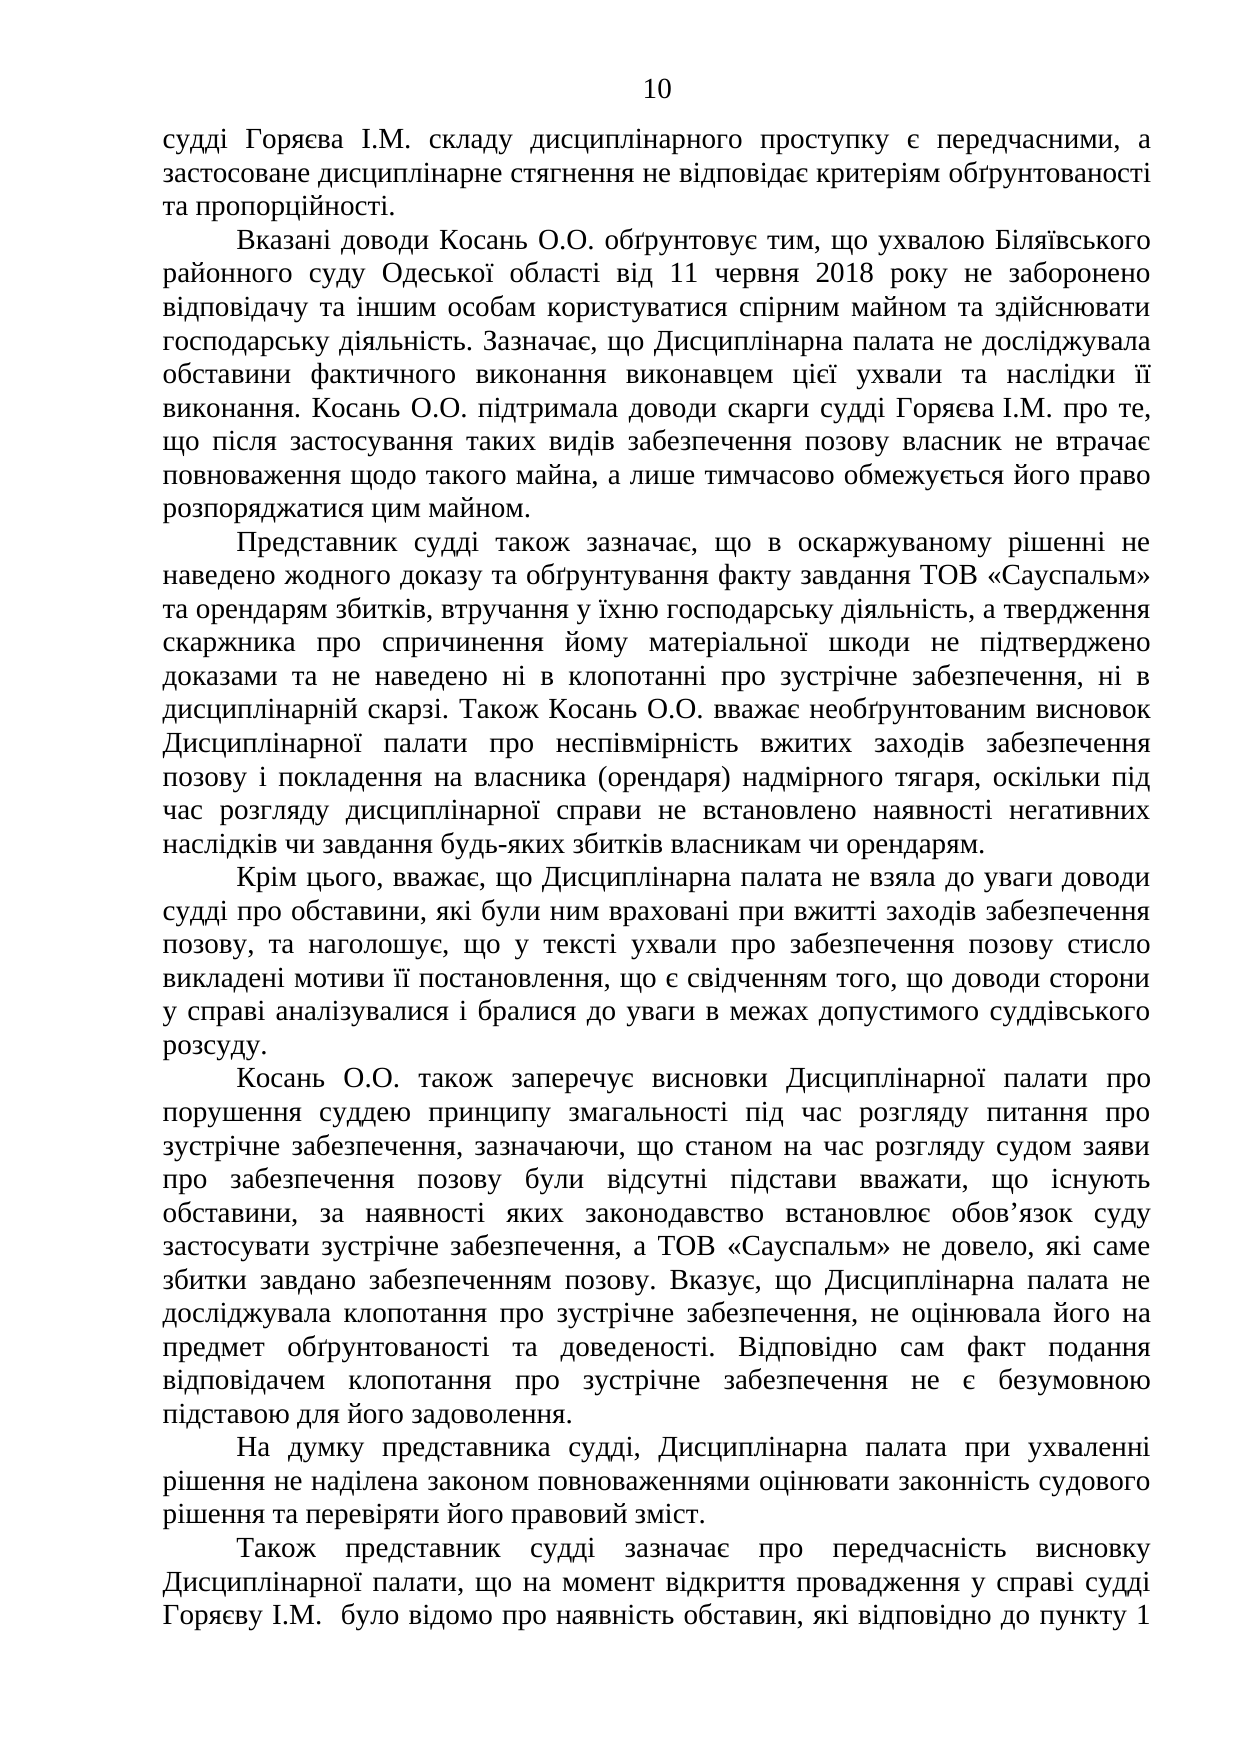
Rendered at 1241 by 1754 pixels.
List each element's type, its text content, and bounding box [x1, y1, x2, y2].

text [162, 121, 1152, 222]
text На думку представника судді, Дисциплінарна палата при ухваленні рішення не наділена законом повноваженнями оцінювати законність судового рішення та перевіряти його правовий зміст. [162, 1429, 1152, 1530]
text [162, 1530, 1152, 1631]
text Вказані доводи Косань О.О. обґрунтовує тим, що ухвалою Біляївського районного суду Одеської області від 11 червня 2018 року не заборонено відповідачу та іншим особам користуватися спірним майном та здійснювати господарську діяльність. Зазначає, що Дисциплінарна палата не досліджувала обставини фактичного виконання виконавцем цієї ухвали та наслідки її виконання. Косань О.О. підтримала доводи скарги судді Горяєва І.М. про те, що після застосування таких видів забезпечення позову власник не втрачає повноваження щодо такого майна, а лише тимчасово обмежується його право розпоряджатися цим майном. [162, 222, 1152, 524]
text Крім цього, вважає, що Дисциплінарна палата не взяла до уваги доводи судді про обставини, які були ним враховані при вжитті заходів забезпечення позову, та наголошує, що у тексті ухвали про забезпечення позову стисло викладені мотиви її постановлення, що є свідченням того, що доводи сторони у справі аналізувалися і бралися до уваги в межах допустимого суддівського розсуду. [162, 859, 1152, 1061]
text Косань О.О. також заперечує висновки Дисциплінарної палати про порушення суддею принципу змагальності під час розгляду питання про зустрічне забезпечення, зазначаючи, що станом на час розгляду судом заяви про забезпечення позову були відсутні підстави вважати, що існують обставини, за наявності яких законодавство встановлює обов’язок суду застосувати зустрічне забезпечення, а ТОВ «Сауспальм» не довело, які саме збитки завдано забезпеченням позову. Вказує, що Дисциплінарна палата не досліджувала клопотання про зустрічне забезпечення, не оцінювала його на предмет обґрунтованості та доведеності. Відповідно сам факт подання відповідачем клопотання про зустрічне забезпечення не є безумовною підставою для його задоволення. [162, 1061, 1152, 1429]
text Представник судді також зазначає, що в оскаржуваному рішенні не наведено жодного доказу та обґрунтування факту завдання ТОВ «Сауспальм» та орендарям збитків, втручання у їхню господарську діяльність, а твердження скаржника про спричинення йому матеріальної шкоди не підтверджено доказами та не наведено ні в клопотанні про зустрічне забезпечення, ні в дисциплінарній скарзі. Також Косань О.О. вважає необґрунтованим висновок Дисциплінарної палати про неспівмірність вжитих заходів забезпечення позову і покладення на власника (орендаря) надмірного тягаря, оскільки під час розгляду дисциплінарної справи не встановлено наявності негативних наслідків чи завдання будь-яких збитків власникам чи орендарям. [162, 524, 1152, 859]
